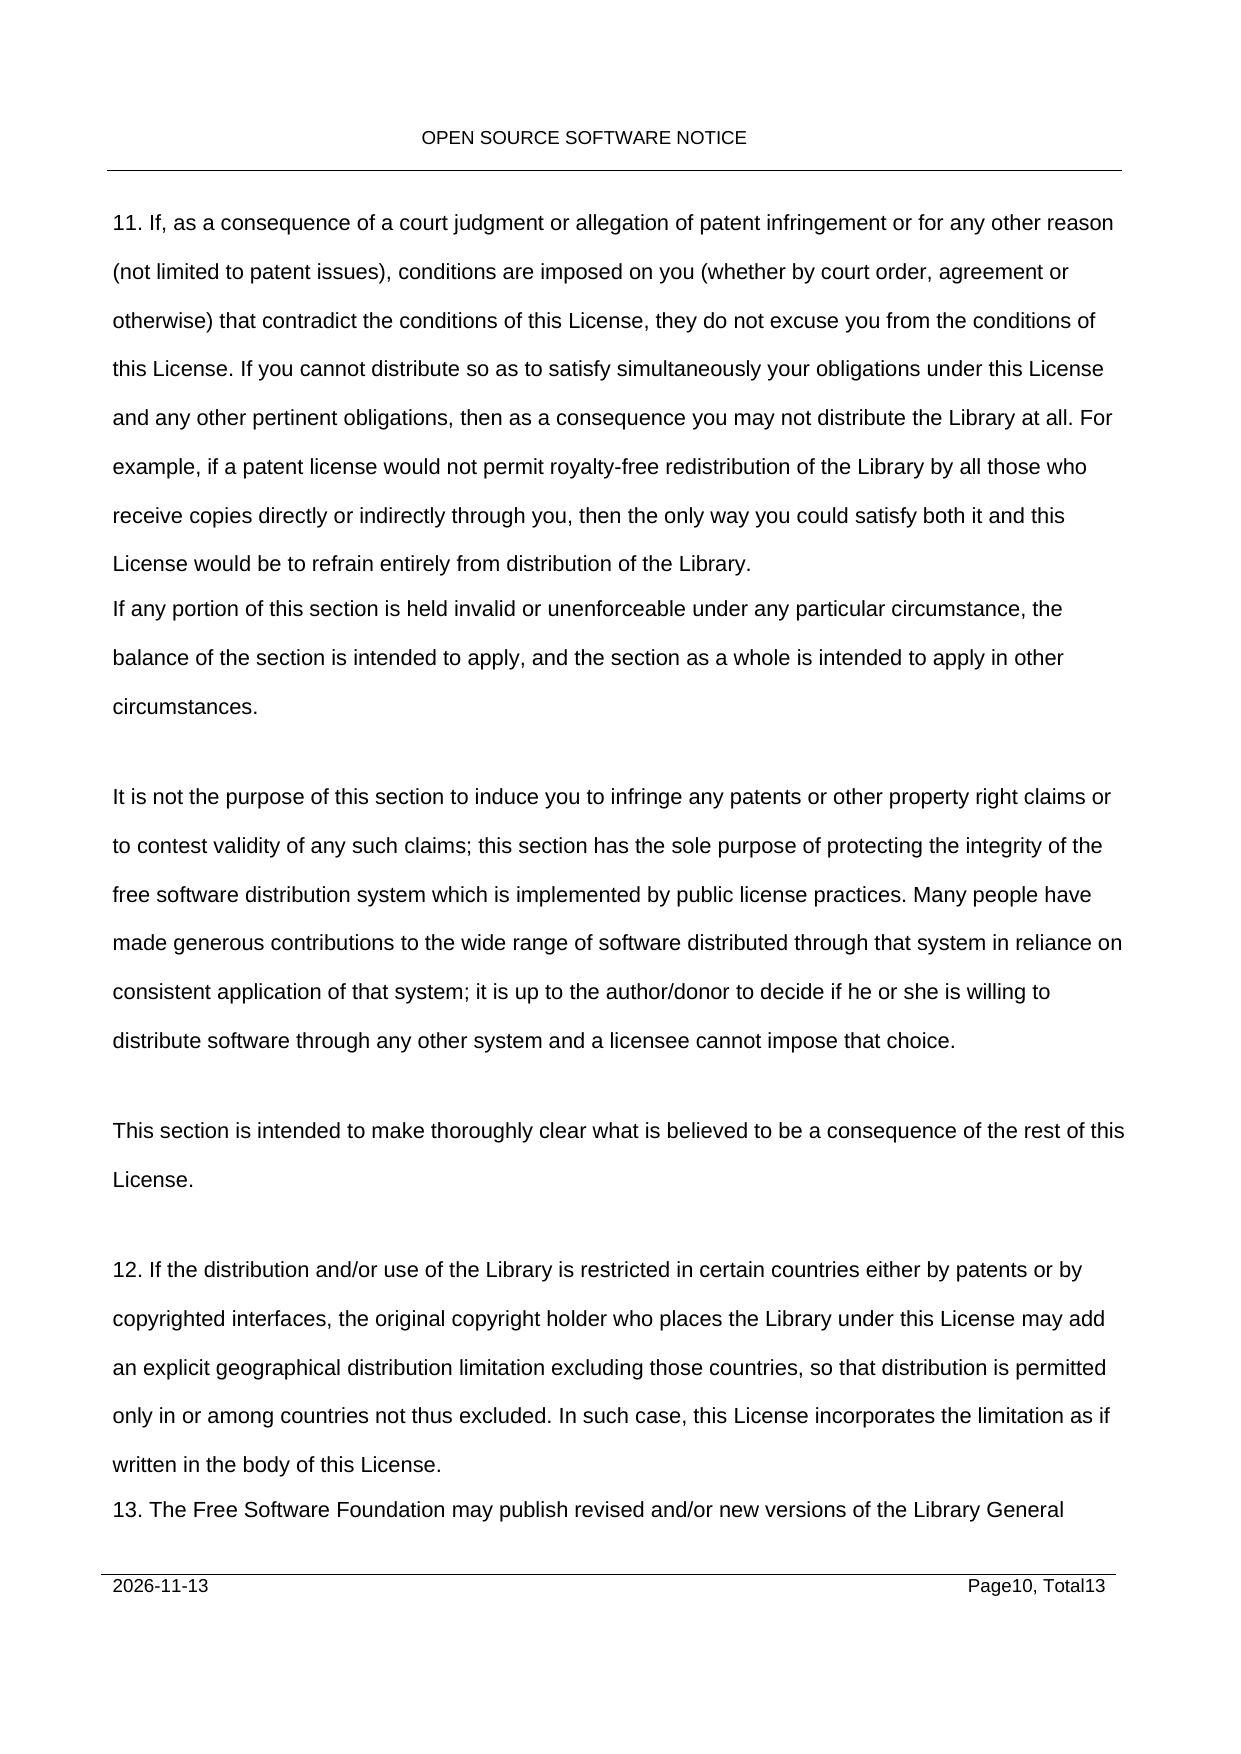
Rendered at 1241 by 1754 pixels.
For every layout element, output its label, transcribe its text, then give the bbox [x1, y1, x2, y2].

text This section is intended to make thoroughly clear what is believed to be a consequence of the rest of this License. [112, 1114, 1128, 1196]
text 11. If, as a consequence of a court judgment or allegation of patent infringement or for any other reason (not limited to patent issues), conditions are imposed on you (whether by court order, agreement or otherwise) that contradict the conditions of this License, they do not excuse you from the conditions of this License. If you cannot distribute so as to satisfy simultaneously your obligations under this License and any other pertinent obligations, then as a consequence you may not distribute the Library at all. For example, if a patent license would not permit royalty-free redistribution of the Library by all those who receive copies directly or indirectly through you, then the only way you could satisfy both it and this License would be to refrain entirely from distribution of the Library. [112, 206, 1128, 580]
text It is not the purpose of this section to induce you to infringe any patents or other property right claims or to contest validity of any such claims; this section has the sole purpose of protecting the integrity of the free software distribution system which is implemented by public license practices. Many people have made generous contributions to the wide range of software distributed through that system in reliance on consistent application of that system; it is up to the author/donor to decide if he or she is willing to distribute software through any other system and a licensee cannot impose that choice. [112, 780, 1128, 1057]
text 12. If the distribution and/or use of the Library is restricted in certain countries either by patents or by copyrighted interfaces, the original copyright holder who places the Library under this License may add an explicit geographical distribution limitation excluding those countries, so that distribution is permitted only in or among countries not thus excluded. In such case, this License incorporates the limitation as if written in the body of this License. [112, 1253, 1128, 1481]
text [112, 1493, 1128, 1526]
text If any portion of this section is held invalid or unenforceable under any particular circumstance, the balance of the section is intended to apply, and the section as a whole is intended to apply in other circumstances. [112, 593, 1128, 723]
